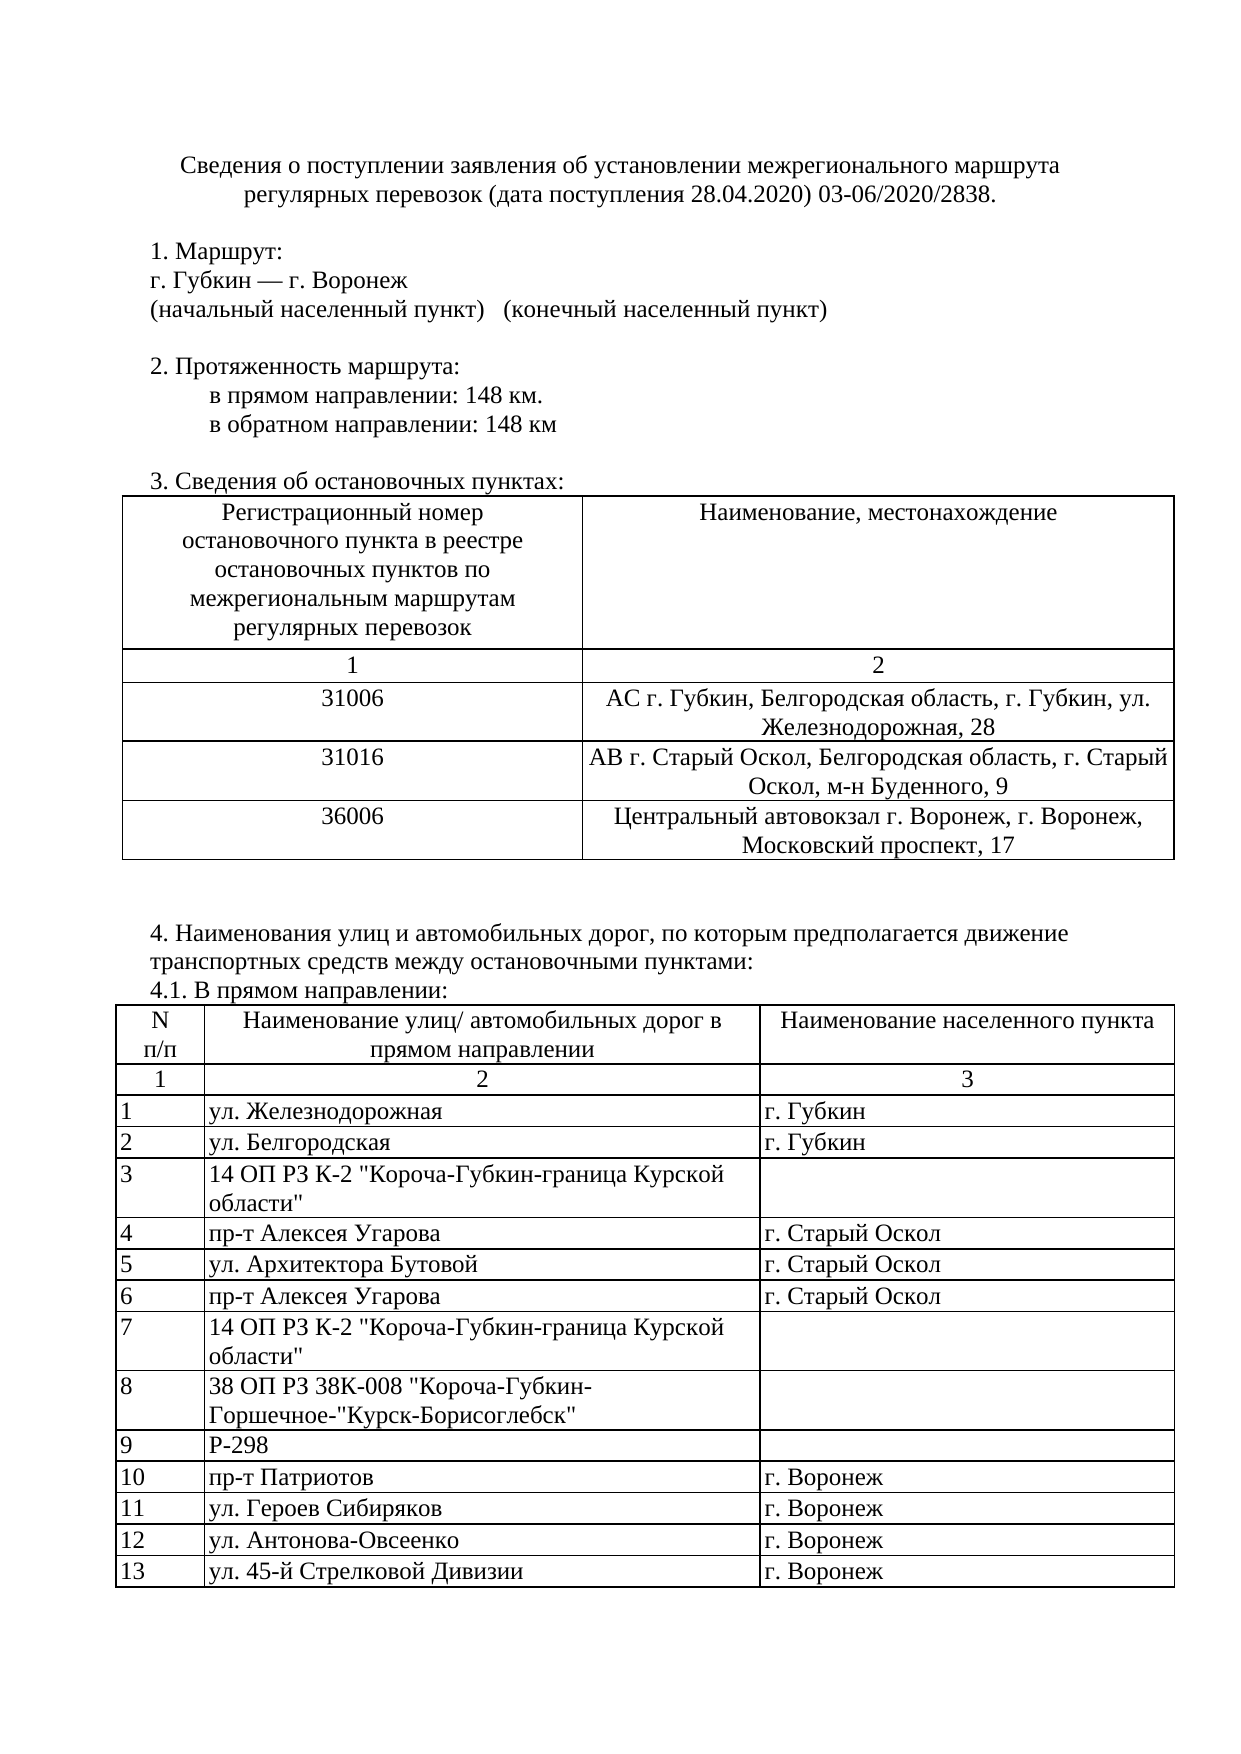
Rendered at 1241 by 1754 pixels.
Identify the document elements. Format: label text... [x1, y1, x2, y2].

table_cell Центральный автовокзал г. Воронеж, г. Воронеж, Московский проспект, 17 [583, 801, 1173, 858]
table_cell г. Воронеж [761, 1462, 1174, 1492]
text г. Губкин — г. Воронеж [150, 265, 1090, 294]
table_cell 6 [117, 1281, 204, 1311]
table_cell ул. Железнодорожная [205, 1096, 759, 1126]
text 2. Протяженность маршрута: [150, 351, 1090, 380]
table_header Наименование, местонахождение [583, 497, 1173, 648]
table_cell Р-298 [205, 1431, 759, 1460]
table_cell г. Старый Оскол [761, 1281, 1174, 1311]
table_cell 38 ОП РЗ 38К-008 "Короча-Губкин-Горшечное-"Курск-Борисоглебск" [205, 1371, 759, 1429]
table_cell 2 [205, 1065, 759, 1094]
text 3. Сведения об остановочных пунктах: [150, 466, 1090, 495]
table_cell 8 [117, 1371, 204, 1429]
table_header N п/п [117, 1006, 204, 1063]
text 1. Маршрут: [150, 236, 1090, 265]
table_cell [761, 1371, 1174, 1429]
table_cell г. Губкин [761, 1096, 1174, 1126]
table_cell [761, 1431, 1174, 1460]
table_cell 2 [583, 650, 1173, 681]
table_cell г. Воронеж [761, 1525, 1174, 1555]
table_cell [761, 1312, 1174, 1370]
table_cell пр-т Патриотов [205, 1462, 759, 1492]
table_cell ул. Героев Сибиряков [205, 1493, 759, 1523]
table_cell 3 [117, 1159, 204, 1216]
table_cell 11 [117, 1493, 204, 1523]
table_header Регистрационный номер остановочного пункта в реестре остановочных пунктов по межрегиональным маршрутам регулярных перевозок [123, 497, 582, 648]
table_cell 2 [117, 1127, 204, 1157]
table_cell 14 ОП РЗ К-2 "Короча-Губкин-граница Курской области" [205, 1312, 759, 1370]
table_cell ул. Белгородская [205, 1127, 759, 1157]
text в прямом направлении: 148 км. [150, 380, 1090, 409]
table_cell АВ г. Старый Оскол, Белгородская область, г. Старый Оскол, м-н Буденного, 9 [583, 742, 1173, 799]
table_cell 4 [117, 1218, 204, 1248]
table_cell 12 [117, 1525, 204, 1555]
table_cell ул. Архитектора Бутовой [205, 1250, 759, 1279]
table_cell 31016 [123, 742, 582, 799]
text 4.1. В прямом направлении: [150, 975, 1090, 1004]
table_header Наименование населенного пункта [761, 1006, 1174, 1063]
table_cell АС г. Губкин, Белгородская область, г. Губкин, ул. Железнодорожная, 28 [583, 683, 1173, 740]
text Сведения о поступлении заявления об установлении межрегионального маршрута регулярных перевозок (дата поступления 28.04.2020) 03-06/2020/2838. [150, 150, 1090, 207]
table_cell г. Воронеж [761, 1493, 1174, 1523]
table_cell г. Губкин [761, 1127, 1174, 1157]
table_cell пр-т Алексея Угарова [205, 1218, 759, 1248]
table_cell 5 [117, 1250, 204, 1279]
text 4. Наименования улиц и автомобильных дорог, по которым предполагается движение транспортных средств между остановочными пунктами: [150, 918, 1090, 975]
text в обратном направлении: 148 км [150, 409, 1090, 437]
table_cell 1 [117, 1096, 204, 1126]
text (начальный населенный пункт) (конечный населенный пункт) [150, 294, 1090, 322]
table_cell 7 [117, 1312, 204, 1370]
table_cell 36006 [123, 801, 582, 858]
table_cell ул. Антонова-Овсеенко [205, 1525, 759, 1555]
table_cell 1 [117, 1065, 204, 1094]
table_cell 13 [117, 1556, 204, 1586]
table_cell 1 [123, 650, 582, 681]
table_cell г. Старый Оскол [761, 1250, 1174, 1279]
table_cell г. Воронеж [761, 1556, 1174, 1586]
table_cell 3 [761, 1065, 1174, 1094]
table_cell пр-т Алексея Угарова [205, 1281, 759, 1311]
table_cell 31006 [123, 683, 582, 740]
table_cell 14 ОП РЗ К-2 "Короча-Губкин-граница Курской области" [205, 1159, 759, 1216]
table_cell 9 [117, 1431, 204, 1460]
table_cell [761, 1159, 1174, 1216]
table_cell 10 [117, 1462, 204, 1492]
table_header Наименование улиц/ автомобильных дорог в прямом направлении [205, 1006, 759, 1063]
table_cell г. Старый Оскол [761, 1218, 1174, 1248]
table_cell ул. 45-й Стрелковой Дивизии [205, 1556, 759, 1586]
